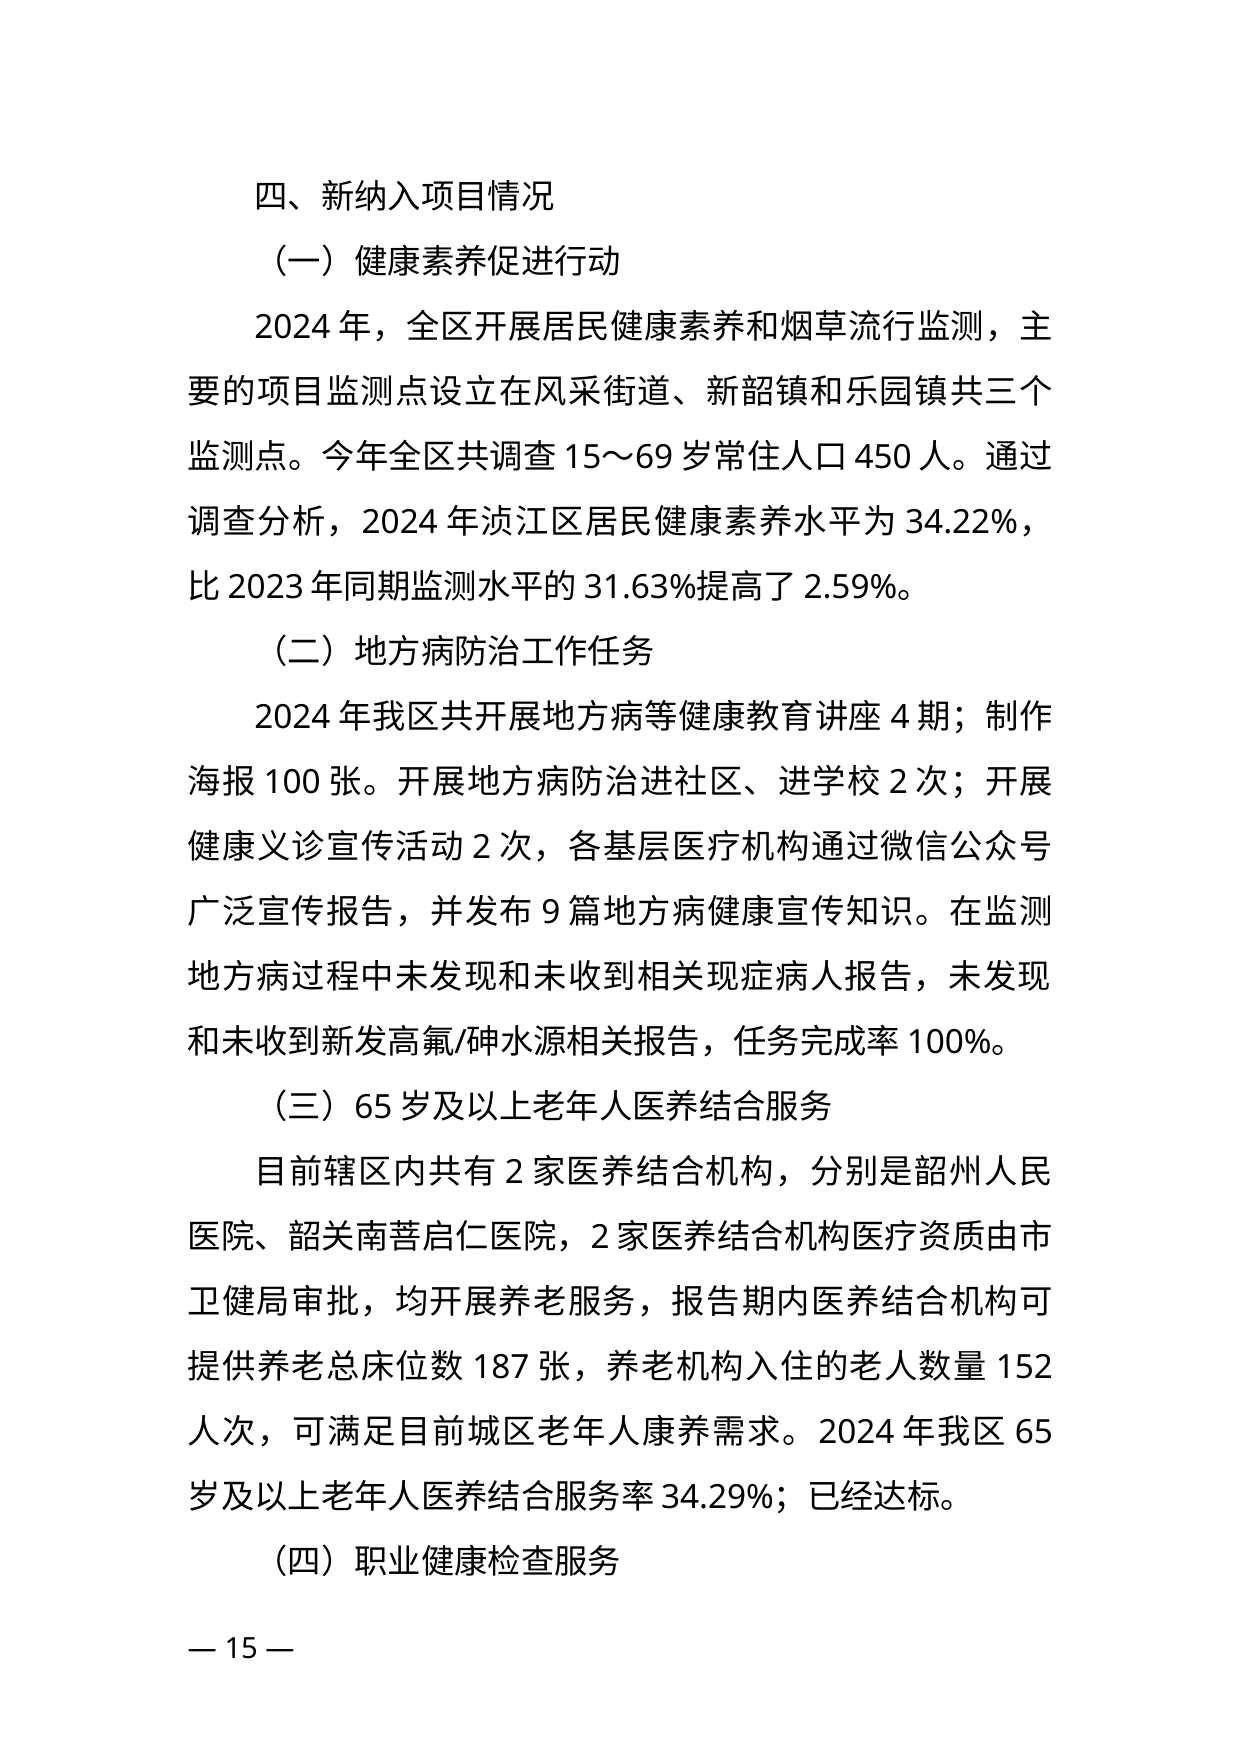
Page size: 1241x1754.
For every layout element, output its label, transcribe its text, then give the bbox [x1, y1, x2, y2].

text （四）职业健康检查服务 [187, 1527, 1053, 1592]
text 目前辖区内共有2家医养结合机构，分别是韶州人民医院、韶关南菩启仁医院，2家医养结合机构医疗资质由市卫健局审批，均开展养老服务，报告期内医养结合机构可提供养老总床位数187张，养老机构入住的老人数量152人次，可满足目前城区老年人康养需求。2024年我区65岁及以上老年人医养结合服务率34.29%；已经达标。 [187, 1137, 1053, 1527]
list （一）健康素养促进行动 [187, 227, 1053, 292]
list 新纳入项目情况 [187, 162, 1053, 227]
list 2024年，全区开展居民健康素养和烟草流行监测，主要的项目监测点设立在风采街道、新韶镇和乐园镇共三个监测点。今年全区共调查15～69岁常住人口450人。通过调查分析，2024年浈江区居民健康素养水平为34.22%，比2023年同期监测水平的31.63%提高了2.59%。 [187, 292, 1053, 617]
text （二）地方病防治工作任务 [187, 617, 1053, 682]
text 2024年我区共开展地方病等健康教育讲座4期；制作海报100张。开展地方病防治进社区、进学校2次；开展健康义诊宣传活动2次，各基层医疗机构通过微信公众号广泛宣传报告，并发布9篇地方病健康宣传知识。在监测地方病过程中未发现和未收到相关现症病人报告，未发现和未收到新发高氟/砷水源相关报告，任务完成率100%。 [187, 682, 1053, 1072]
text （三）65岁及以上老年人医养结合服务 [187, 1072, 1053, 1137]
